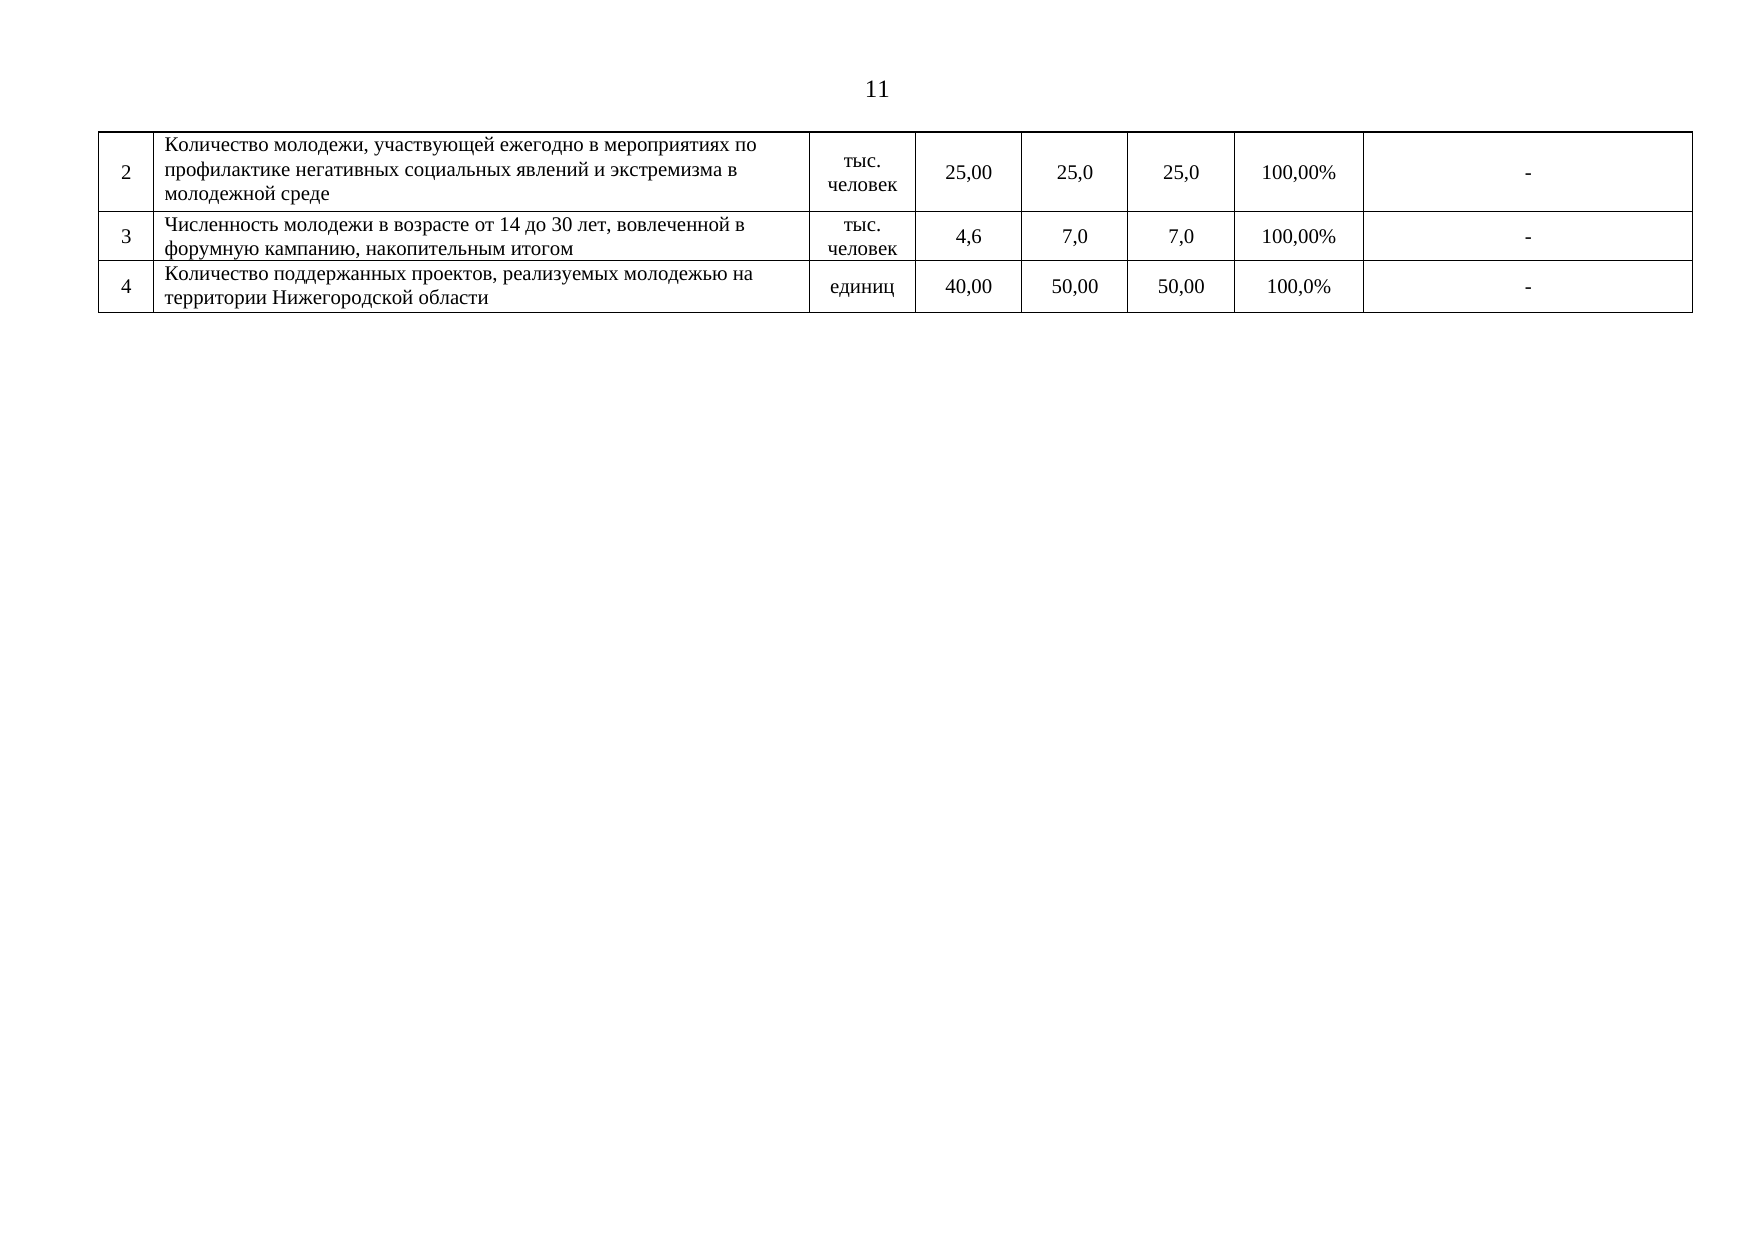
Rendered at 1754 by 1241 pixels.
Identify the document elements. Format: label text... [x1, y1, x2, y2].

table_cell 7,0 [1022, 212, 1127, 260]
table_cell единиц [810, 261, 915, 312]
table_cell 25,0 [1128, 133, 1234, 211]
table_cell Количество молодежи, участвующей ежегодно в мероприятиях по профилактике негативных социальных явлений и экстремизма в молодежной среде [154, 133, 809, 211]
table_cell 2 [99, 133, 153, 211]
table_cell 50,00 [1128, 261, 1234, 312]
table_cell 40,00 [916, 261, 1021, 312]
table_cell - [1364, 212, 1692, 260]
table_cell 7,0 [1128, 212, 1234, 260]
table_cell 25,0 [1022, 133, 1127, 211]
table_cell 100,00% [1235, 212, 1363, 260]
table_cell 4,6 [916, 212, 1021, 260]
table_cell 50,00 [1022, 261, 1127, 312]
table_cell тыс. человек [810, 212, 915, 260]
table_cell 25,00 [916, 133, 1021, 211]
table_cell 4 [99, 261, 153, 312]
table_cell 100,00% [1235, 133, 1363, 211]
table_cell - [1364, 261, 1692, 312]
table_cell 3 [99, 212, 153, 260]
table_cell Количество поддержанных проектов, реализуемых молодежью на территории Нижегородской области [154, 261, 809, 312]
table_cell - [1364, 133, 1692, 211]
table_cell 100,0% [1235, 261, 1363, 312]
table_cell Численность молодежи в возрасте от 14 до 30 лет, вовлеченной в форумную кампанию, накопительным итогом [154, 212, 809, 260]
table_cell тыс. человек [810, 133, 915, 211]
